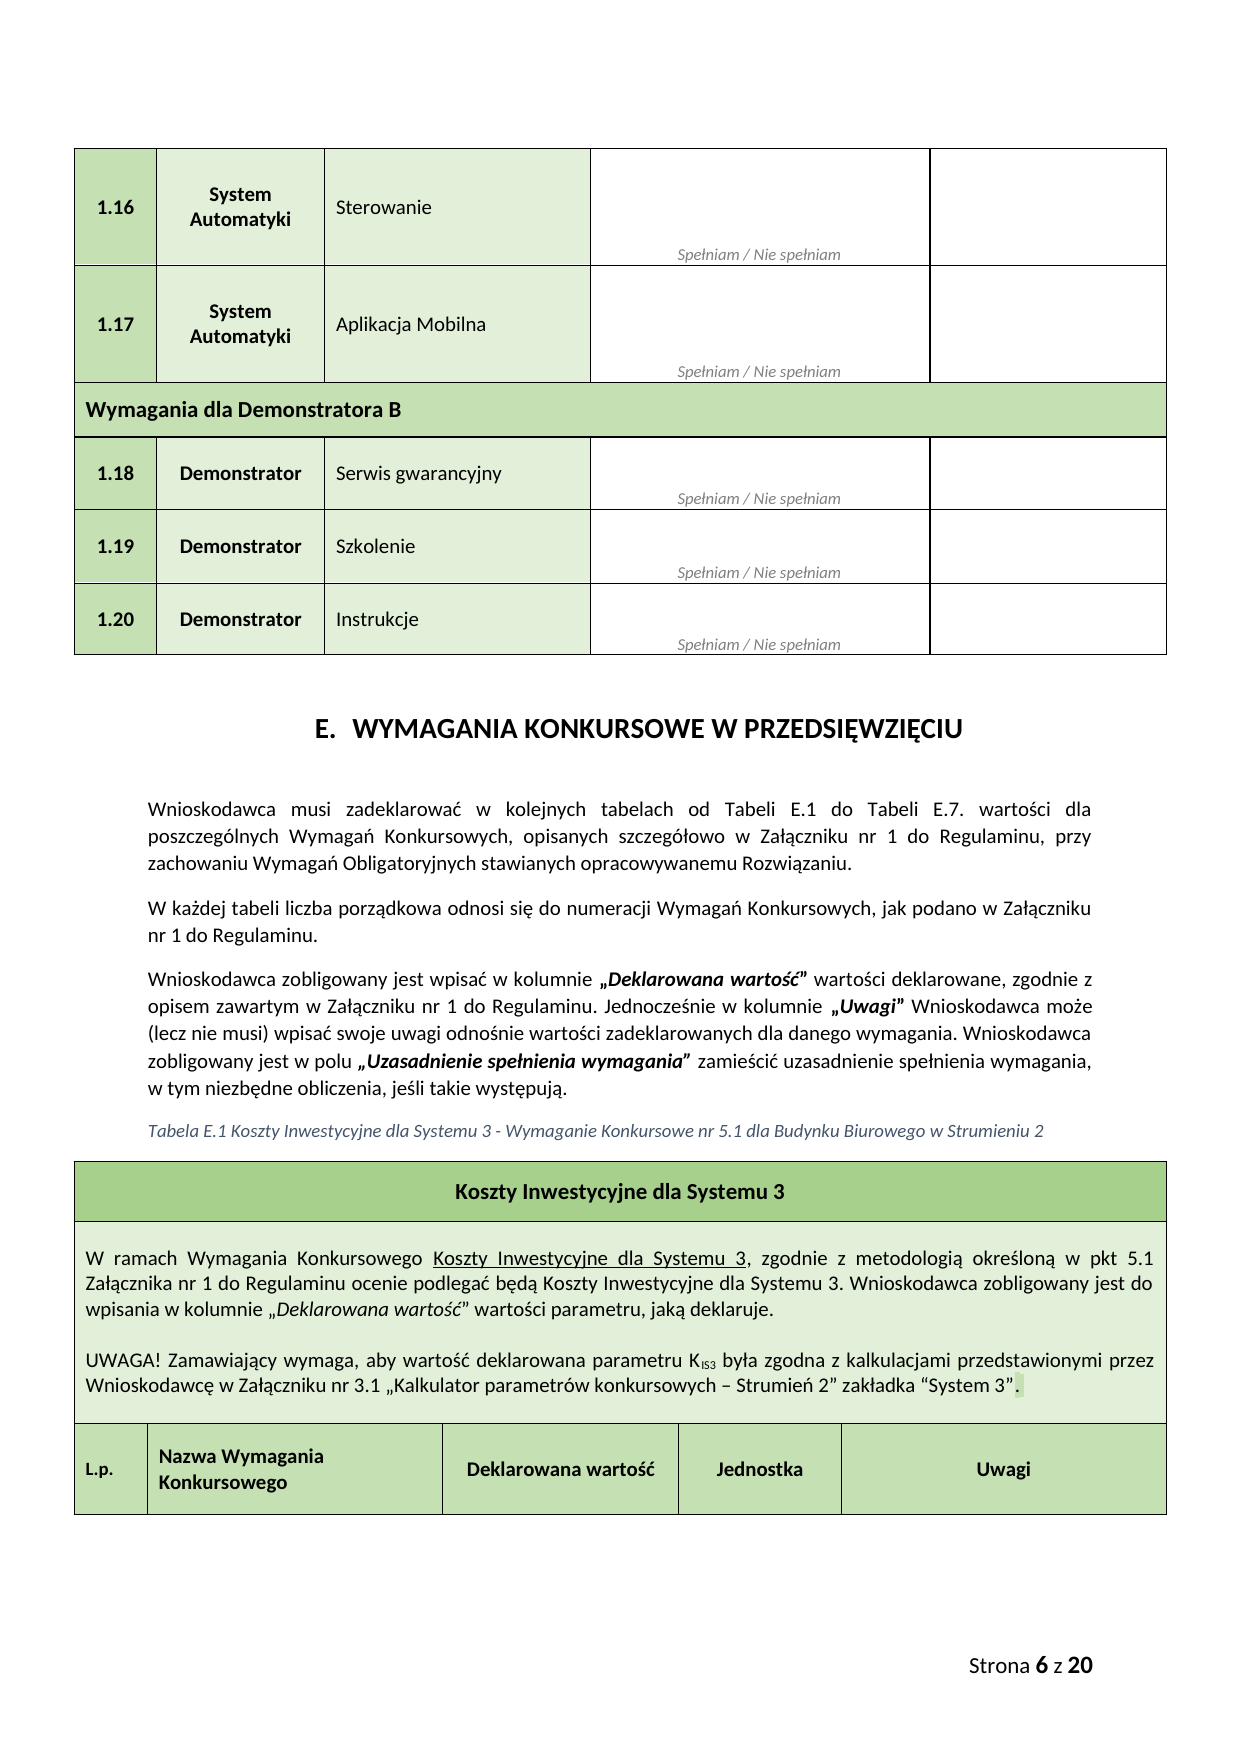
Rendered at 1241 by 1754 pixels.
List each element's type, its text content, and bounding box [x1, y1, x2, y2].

text Wnioskodawca musi zadeklarować w kolejnych tabelach od Tabeli E.1 do Tabeli E.7. wartości dla poszczególnych Wymagań Konkursowych, opisanych szczegółowo w Załączniku nr 1 do Regulaminu, przy zachowaniu Wymagań Obligatoryjnych stawianych opracowywanemu Rozwiązaniu. [148, 796, 1093, 876]
text Wnioskodawca zobligowany jest wpisać w kolumnie „Deklarowana wartość” wartości deklarowane, zgodnie z opisem zawartym w Załączniku nr 1 do Regulaminu. Jednocześnie w kolumnie „Uwagi” Wnioskodawca może (lecz nie musi) wpisać swoje uwagi odnośnie wartości zadeklarowanych dla danego wymagania. Wnioskodawca zobligowany jest w polu „Uzasadnienie spełnienia wymagania” zamieścić uzasadnienie spełnienia wymagania, w tym niezbędne obliczenia, jeśli takie występują. [148, 966, 1093, 1101]
table_cell Spełniam / Nie spełniam [591, 510, 929, 582]
table_cell [931, 510, 1166, 582]
table_cell Wymagania dla Demonstratora B [75, 383, 1166, 436]
table_cell 1.18 [75, 438, 156, 509]
table_cell W ramach Wymagania Konkursowego Koszty Inwestycyjne dla Systemu 3, zgodnie z metodologią określoną w pkt 5.1 Załącznika nr 1 do Regulaminu ocenie podlegać będą Koszty Inwestycyjne dla Systemu 3. Wnioskodawca zobligowany jest do wpisania w kolumnie „Deklarowana wartość” wartości parametru, jaką deklaruje. UWAGA! Zamawiający wymaga, aby wartość deklarowana parametru KIS3 była zgodna z kalkulacjami przedstawionymi przez Wnioskodawcę w Załączniku nr 3.1 „Kalkulator parametrów konkursowych – Strumień 2” zakładka “System 3”. [75, 1222, 1166, 1423]
table_cell System Automatyki [157, 149, 324, 264]
table_cell Serwis gwarancyjny [325, 438, 590, 509]
table_cell Aplikacja Mobilna [325, 266, 590, 382]
text Tabela E.1 Koszty Inwestycyjne dla Systemu 3 - Wymaganie Konkursowe nr 5.1 dla Budynku Biurowego w Strumieniu 2 [148, 1119, 1093, 1142]
table_cell Demonstrator [157, 510, 324, 582]
table_cell Spełniam / Nie spełniam [591, 438, 929, 509]
table_cell Spełniam / Nie spełniam [591, 266, 929, 382]
table_header Koszty Inwestycyjne dla Systemu 3 [75, 1162, 1166, 1221]
subtitle WYMAGANIA KONKURSOWE W PRZEDSIĘWZIĘCIU [185, 711, 1093, 746]
table_cell L.p. [75, 1424, 147, 1514]
table_cell Nazwa Wymagania Konkursowego [148, 1424, 442, 1514]
text W każdej tabeli liczba porządkowa odnosi się do numeracji Wymagań Konkursowych, jak podano w Załączniku nr 1 do Regulaminu. [148, 895, 1093, 947]
table_cell 1.20 [75, 584, 156, 654]
table_cell 1.19 [75, 510, 156, 582]
table_cell Demonstrator [157, 438, 324, 509]
table_cell Deklarowana wartość [443, 1424, 678, 1514]
table_cell Uwagi [842, 1424, 1166, 1514]
table_cell Jednostka [679, 1424, 841, 1514]
table_cell Sterowanie [325, 149, 590, 264]
table_cell 1.17 [75, 266, 156, 382]
table_cell Szkolenie [325, 510, 590, 582]
table_cell [931, 266, 1166, 382]
table_cell [931, 149, 1166, 264]
table_cell 1.16 [75, 149, 156, 264]
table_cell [591, 149, 929, 264]
table_cell [931, 584, 1166, 654]
table_cell Spełniam / Nie spełniam [591, 584, 929, 654]
table_cell System Automatyki [157, 266, 324, 382]
table_cell Instrukcje [325, 584, 590, 654]
table_cell Demonstrator [157, 584, 324, 654]
table_cell [931, 438, 1166, 509]
